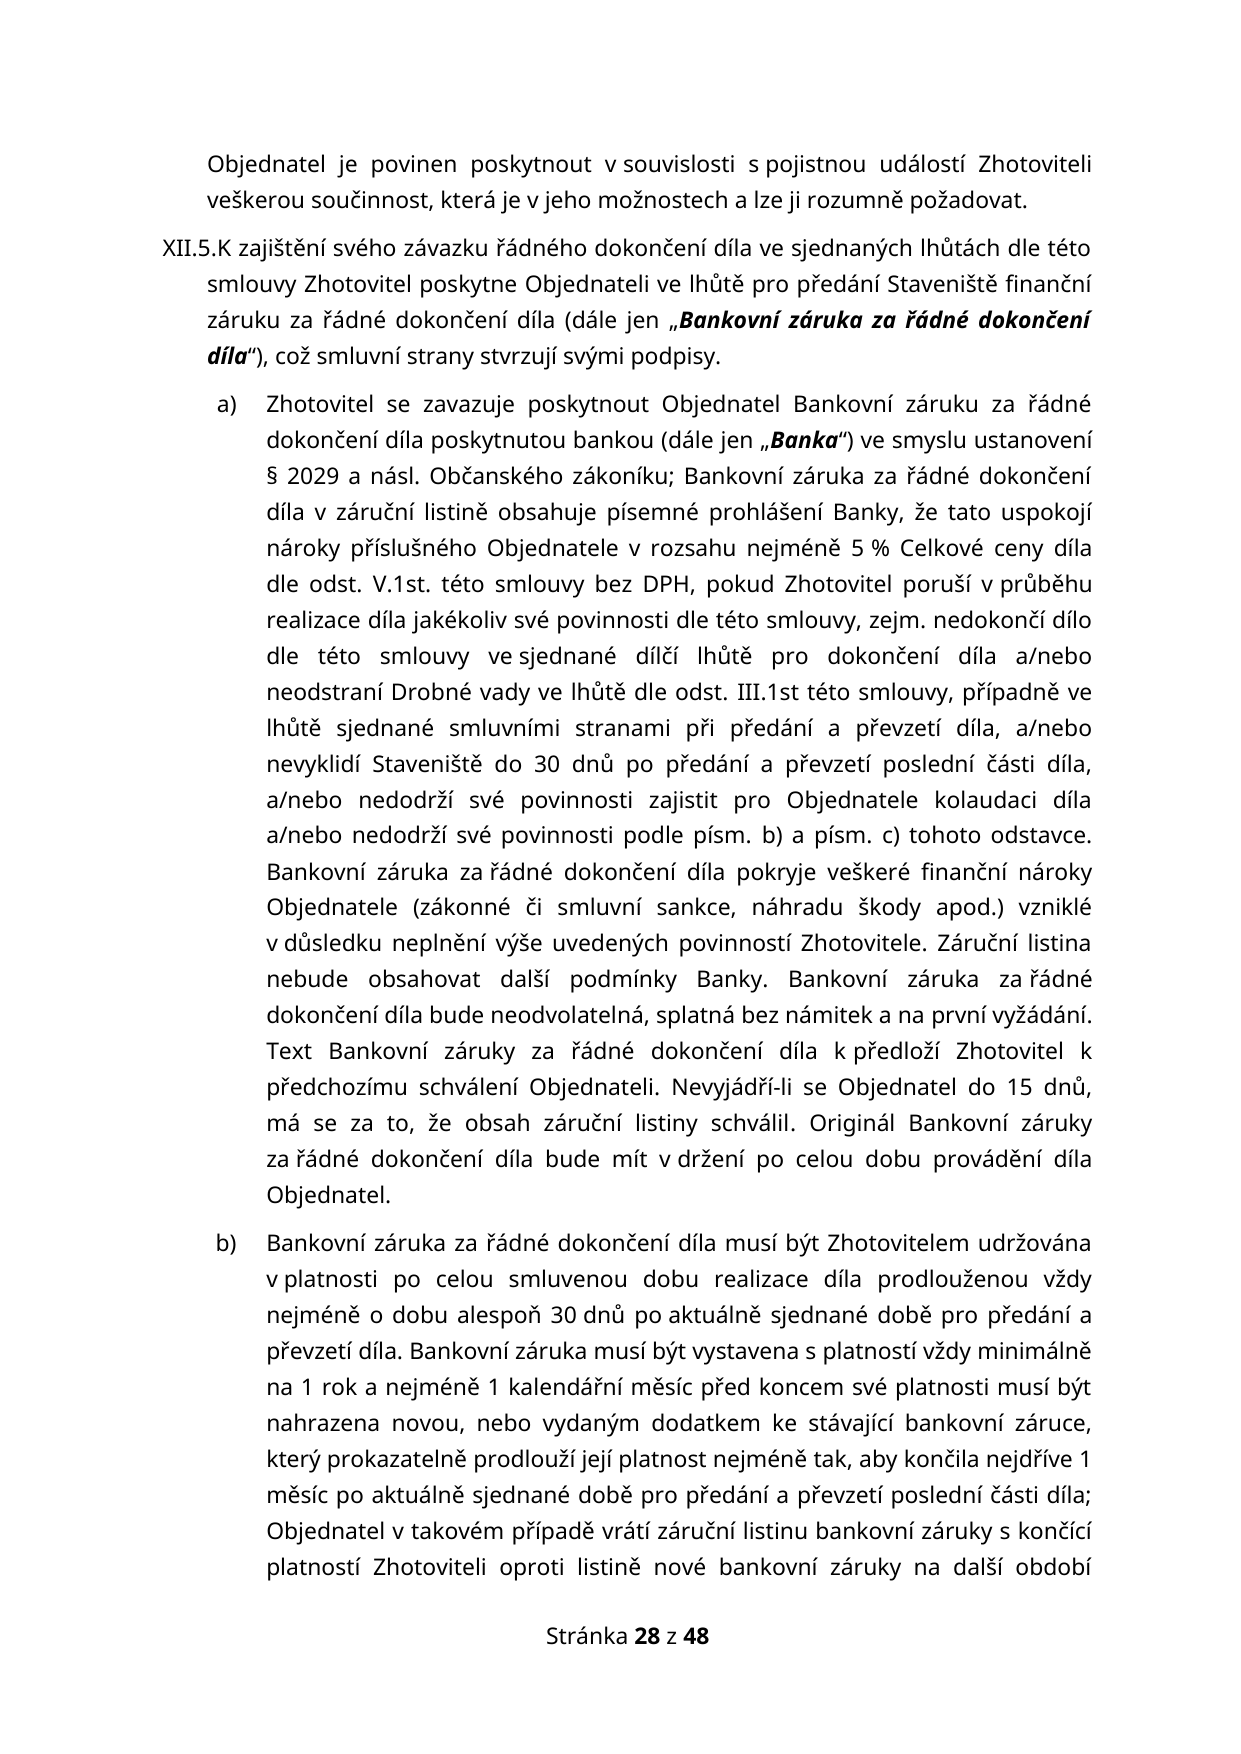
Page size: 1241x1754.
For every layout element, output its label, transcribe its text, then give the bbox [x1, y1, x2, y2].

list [162, 148, 1093, 215]
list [236, 1227, 1093, 1582]
list Zhotovitel se zavazuje poskytnout Objednatel Bankovní záruku za řádné dokončení díla poskytnutou bankou (dále jen „Banka“) ve smyslu ustanovení § násl. Občanského zákoníku; Bankovní záruka za řádné dokončení díla v záruční listině obsahuje písemné prohlášení Banky, že tato uspokojí nároky příslušného Objednatele v rozsahu nejméně 5 % Celkové ceny díla dle odst. V.1. této smlouvy bez DPH, pokud Zhotovitel poruší v průběhu realizace díla jakékoliv své povinnosti dle této smlouvy, zejm. nedokončí dílo dle této smlouvy ve sjednané dílčí lhůtě pro dokončení díla a/nebo neodstraní Drobné vady ve lhůtě dle odst. III.1 této smlouvy, případně ve lhůtě sjednané smluvními stranami při předání a převzetí díla, a/nebo nevyklidí Staveniště do 30 dnů po předání a převzetí poslední části díla, a/nebo nedodrží své povinnosti zajistit pro Objednatele kolaudaci díla a/nebo nedodrží své povinnosti podle písm. b) a písm. c) tohoto odstavce. Bankovní záruka za řádné dokončení díla pokryje veškeré finanční nároky Objednatele (zákonné či smluvní sankce, náhradu škody apod.) vzniklé v důsledku neplnění výše uvedených povinností Zhotovitele. Záruční listina nebude obsahovat další podmínky Banky. Bankovní záruka za řádné dokončení díla bude neodvolatelná, splatná bez námitek a na první vyžádání. Text Bankovní záruky za řádné dokončení díla k předloží Zhotovitel k předchozímu schválení Objednateli. Nevyjádří-li se Objednatel do 15 dnů, má se za to, že obsah záruční listiny schválil. Originál Bankovní záruky za řádné dokončení díla bude mít v držení po celou dobu provádění díla Objednatel. [236, 388, 1093, 1210]
list K zajištění svého závazku řádného dokončení díla ve sjednaných lhůtách dle této smlouvy Zhotovitel poskytne Objednateli ve lhůtě pro předání Staveniště finanční záruku za řádné dokončení díla (dále jen „Bankovní záruka za řádné dokončení díla“), což smluvní strany stvrzují svými podpisy. [162, 232, 1093, 371]
